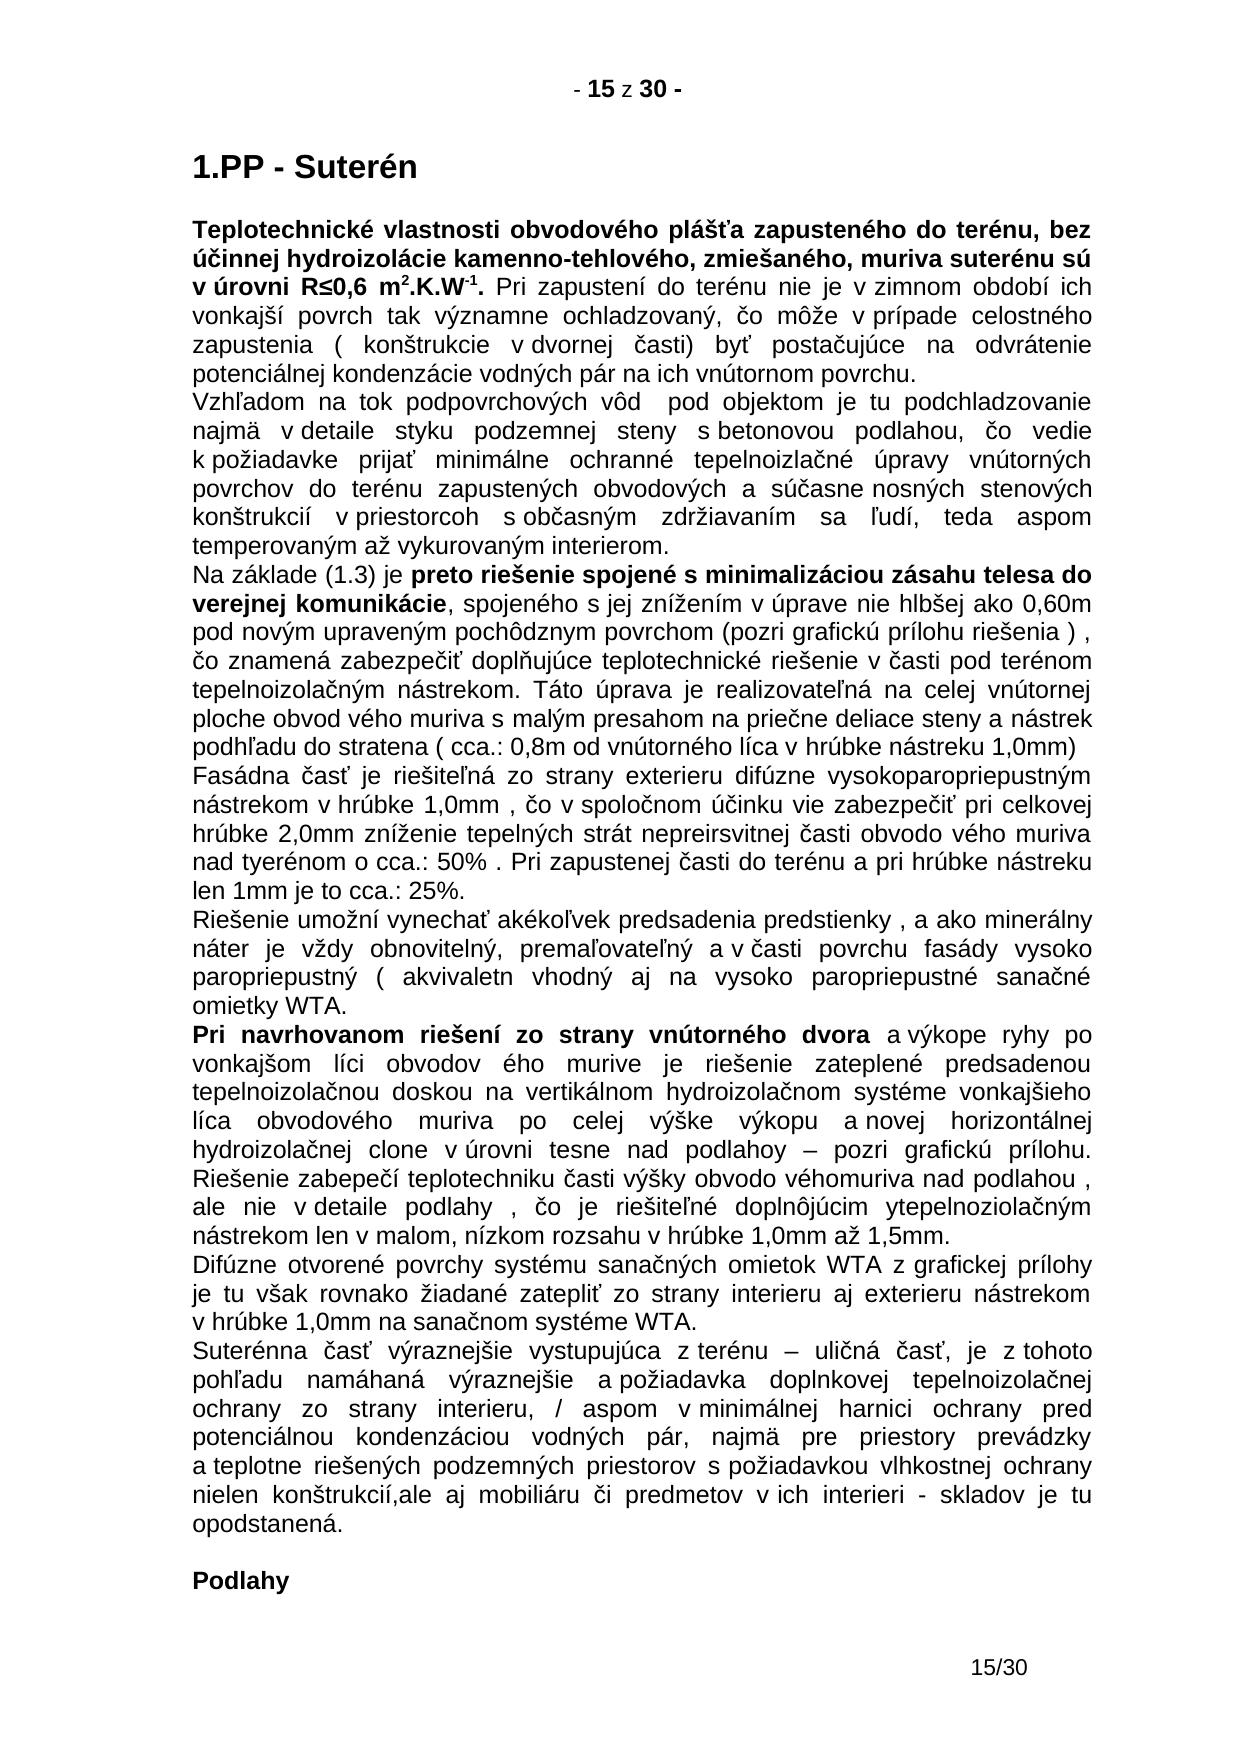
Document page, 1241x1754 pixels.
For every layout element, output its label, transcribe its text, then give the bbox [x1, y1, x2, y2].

text Na základe (1.3) je preto riešenie spojené s minimalizáciou zásahu telesa do verejnej komunikácie, spojeného s jej znížením v úprave nie hlbšej ako 0,60m pod novým upraveným pochôdznym povrchom (pozri grafickú prílohu riešenia ) , čo znamená zabezpečiť doplňujúce teplotechnické riešenie v časti pod terénom tepelnoizolačným nástrekom. Táto úprava je realizovateľná na celej vnútornej ploche obvod vého muriva s malým presahom na priečne deliace steny a nástrek podhľadu do stratena ( cca.: 0,8m od vnútorného líca v hrúbke nástreku 1,0mm) [192, 560, 1093, 761]
text 1.PP - Suterén [192, 148, 1093, 186]
text Fasádna časť je riešiteľná zo strany exterieru difúzne vysokoparopriepustným nástrekom v hrúbke 1,0mm , čo v spoločnom účinku vie zabezpečiť pri celkovej hrúbke 2,0mm zníženie tepelných strát nepreirsvitnej časti obvodo vého muriva nad tyerénom o cca.: 50% . Pri zapustenej časti do terénu a pri hrúbke nástreku len 1mm je to cca.: 25%. [192, 761, 1093, 905]
text Vzhľadom na tok podpovrchových vôd pod objektom je tu podchladzovanie najmä v detaile styku podzemnej steny s betonovou podlahou, čo vedie k požiadavke prijať minimálne ochranné tepelnoizlačné úpravy vnútorných povrchov do terénu zapustených obvodových a súčasne nosných stenových konštrukcií v priestorcoh s občasným zdržiavaním sa ľudí, teda aspom temperovaným až vykurovaným interierom. [192, 387, 1093, 560]
text Suterénna časť výraznejšie vystupujúca z terénu – uličná časť, je z tohoto pohľadu namáhaná výraznejšie a požiadavka doplnkovej tepelnoizolačnej ochrany zo strany interieru, / aspom v minimálnej harnici ochrany pred potenciálnou kondenzáciou vodných pár, najmä pre priestory prevádzky a teplotne riešených podzemných priestorov s požiadavkou vlhkostnej ochrany nielen konštrukcií,ale aj mobiliáru či predmetov v ich interieri - skladov je tu opodstanená. [192, 1336, 1093, 1537]
text Difúzne otvorené povrchy systému sanačných omietok WTA z grafickej prílohy je tu však rovnako žiadané zatepliť zo strany interieru aj exterieru nástrekom v hrúbke 1,0mm na sanačnom systéme WTA. [192, 1250, 1093, 1336]
text Riešenie umožní vynechať akékoľvek predsadenia predstienky , a ako minerálny náter je vždy obnovitelný, premaľovateľný a v časti povrchu fasády vysoko paropriepustný ( akvivaletn vhodný aj na vysoko paropriepustné sanačné omietky WTA. [192, 905, 1093, 1020]
text Teplotechnické vlastnosti obvodového plášťa zapusteného do terénu, bez účinnej hydroizolácie kamenno-tehlového, zmiešaného, muriva suterénu sú v úrovni R≤0,6 m2.K.W-1. Pri zapustení do terénu nie je v zimnom období ich vonkajší povrch tak významne ochladzovaný, čo môže v prípade celostného zapustenia ( konštrukcie v dvornej časti) byť postačujúce na odvrátenie potenciálnej kondenzácie vodných pár na ich vnútornom povrchu. [192, 215, 1093, 387]
text Podlahy [192, 1566, 1093, 1595]
text Pri navrhovanom riešení zo strany vnútorného dvora a výkope ryhy po vonkajšom líci obvodov ého murive je riešenie zateplené predsadenou tepelnoizolačnou doskou na vertikálnom hydroizolačnom systéme vonkajšieho líca obvodového muriva po celej výške výkopu a novej horizontálnej hydroizolačnej clone v úrovni tesne nad podlahoy – pozri grafickú prílohu. Riešenie zabepečí teplotechniku časti výšky obvodo véhomuriva nad podlahou , ale nie v detaile podlahy , čo je riešiteľné doplnôjúcim ytepelnoziolačným nástrekom len v malom, nízkom rozsahu v hrúbke 1,0mm až 1,5mm. [192, 1020, 1093, 1250]
